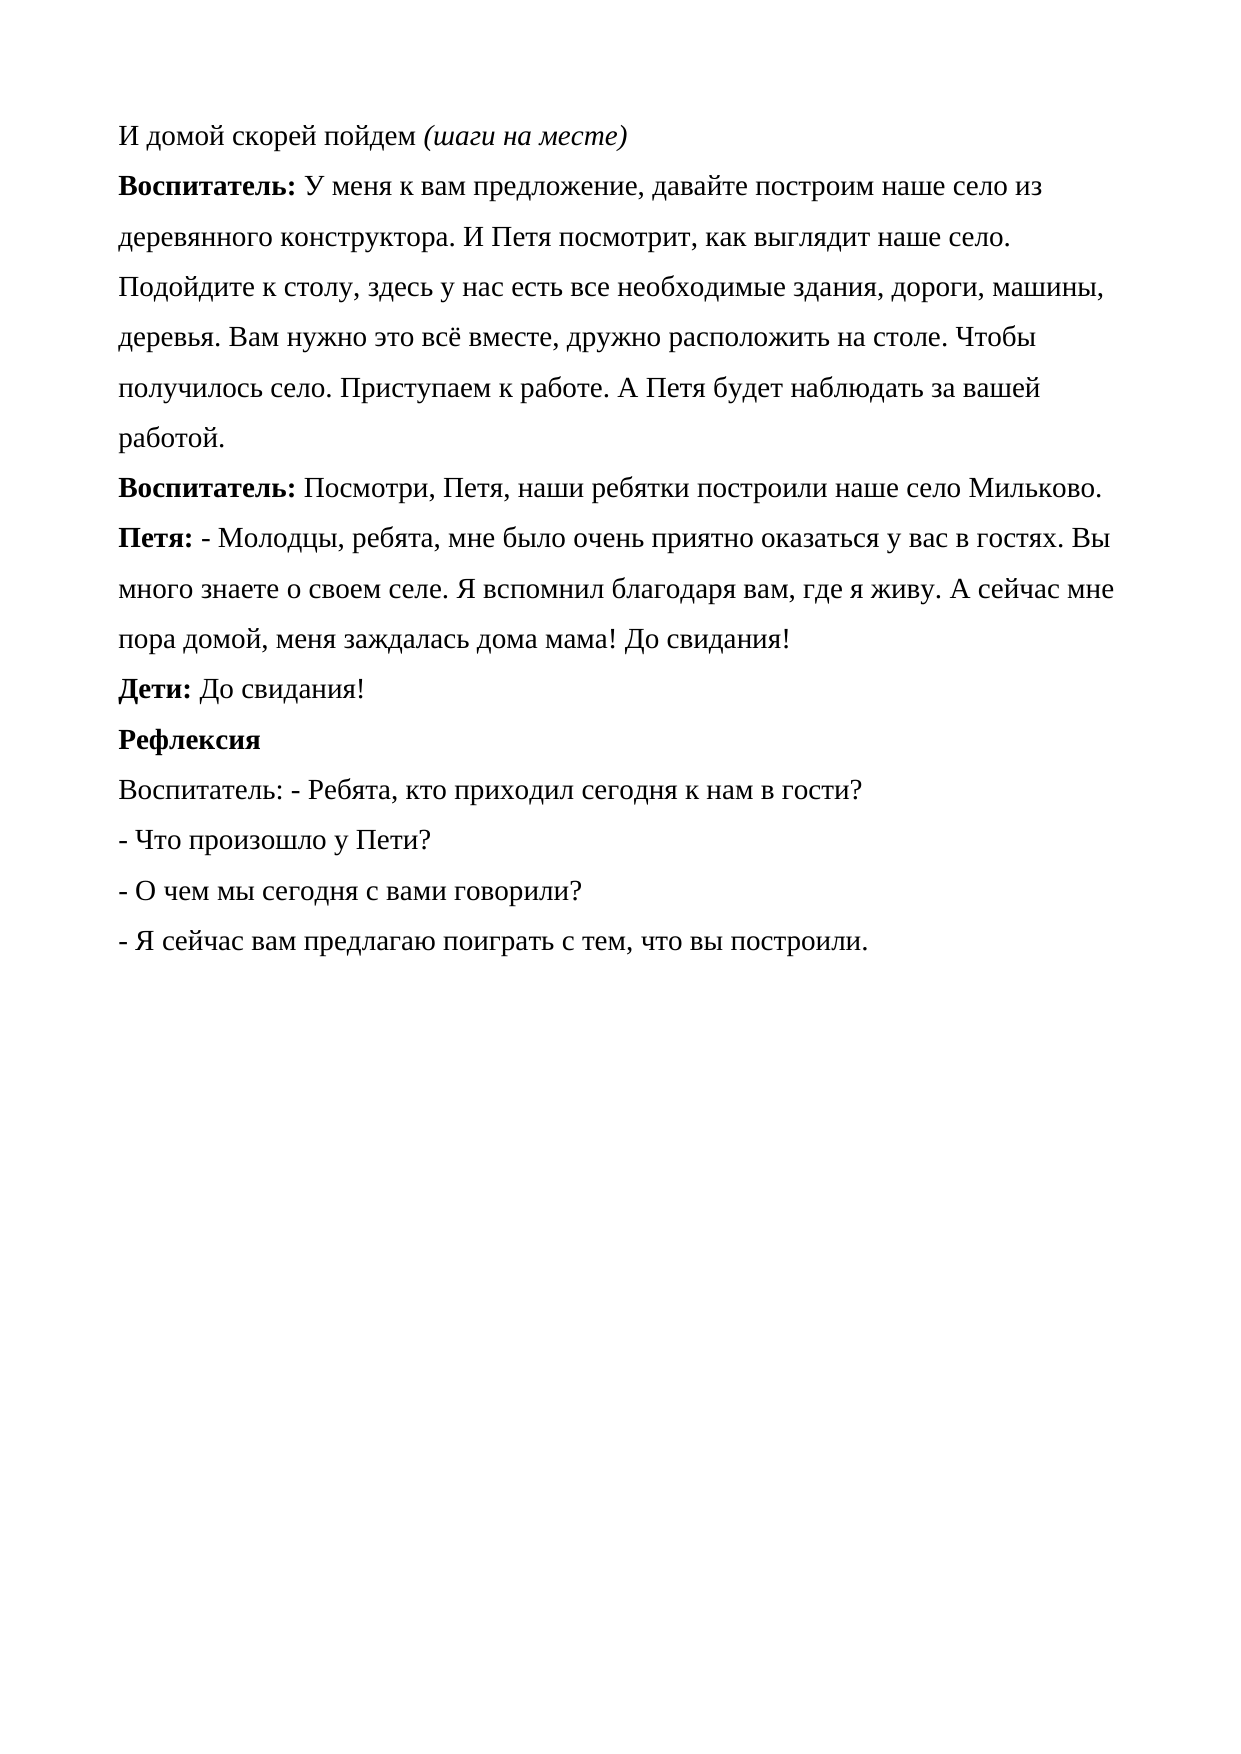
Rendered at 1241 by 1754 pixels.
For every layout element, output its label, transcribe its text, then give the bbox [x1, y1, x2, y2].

text Петя: - Молодцы, ребята, мне было очень приятно оказаться у вас в гостях. Вы много знаете о своем селе. Я вспомнил благодаря вам, где я живу. А сейчас мне пора домой, меня заждалась дома мама! До свидания! Дети: До свидания! [118, 521, 1122, 705]
text - Что произошло у Пети? - О чем мы сегодня с вами говорили? - Я сейчас вам предлагаю поиграть с тем, что вы построили. [118, 822, 1122, 957]
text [118, 118, 1122, 252]
text Рефлексия Воспитатель: - Ребята, кто приходил сегодня к нам в гости? [118, 722, 1122, 806]
text Подойдите к столу, здесь у нас есть все необходимые здания, дороги, машины, деревья. Вам нужно это всё вместе, дружно расположить на столе. Чтобы получилось село. Приступаем к работе. А Петя будет наблюдать за вашей работой. Воспитатель: Посмотри, Петя, наши ребятки построили наше село Мильково. [118, 269, 1122, 504]
